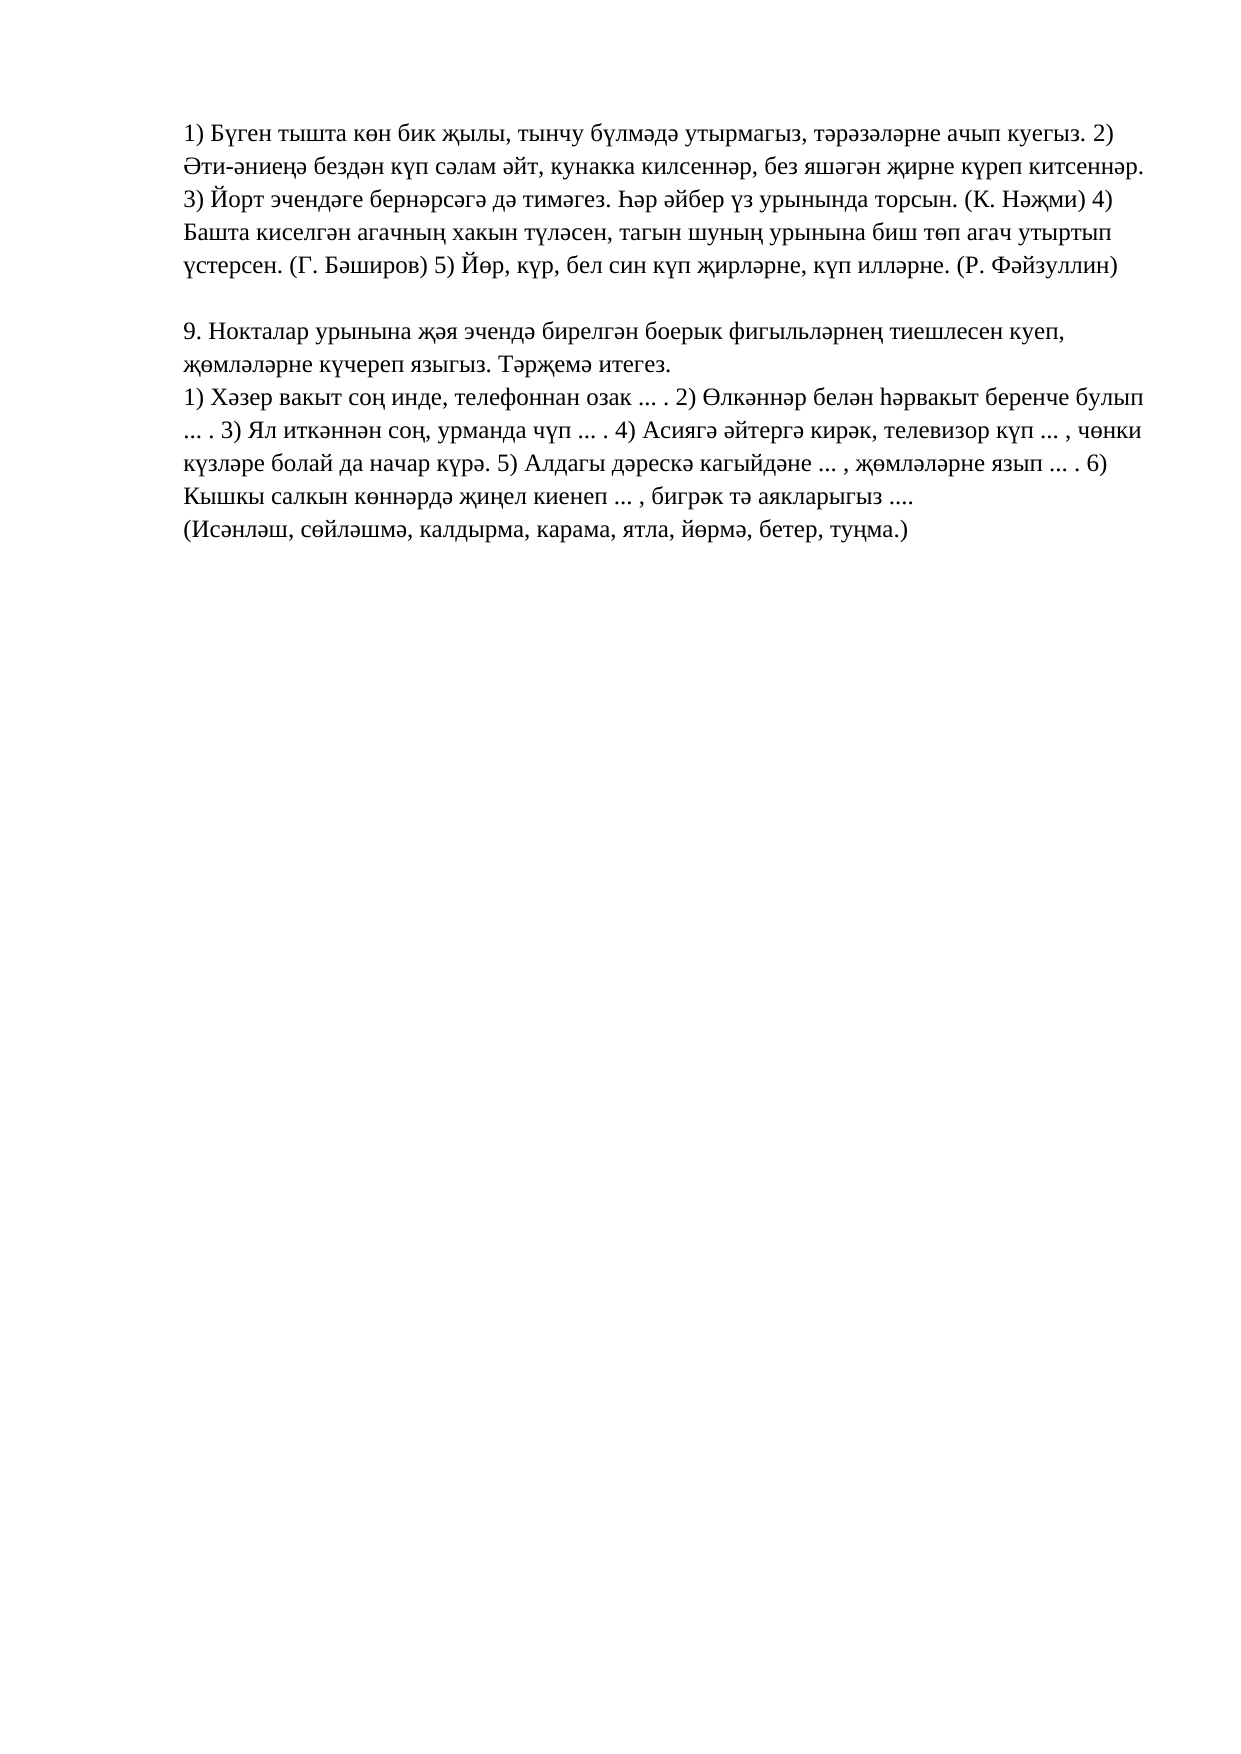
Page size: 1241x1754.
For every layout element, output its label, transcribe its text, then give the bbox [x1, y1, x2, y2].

text (Исәнләш, сөйләшмә, калдырма, карама, ятла, йөрмә, бетер, туңма.) [183, 514, 1146, 543]
text 1) Бүген тышта көн бик җылы, тынчу бүлмәдә утырмагыз, тәрәзәләрне ачып куегыз. 2) Әти-әниеңә бездән күп сәлам әйт, кунакка килсеннәр, без яшәгән җирне күреп китсеннәр. 3) Йорт эчендәге бернәрсәгә дә тимәгез. Һәр әйбер үз урынында торсын. (К. Нәҗми) 4) Башта киселгән агачның хакын түләсен, тагын шуның урынына биш төп агач утыртып үстерсен. (Г. Бәширов) 5) Йөр, күр, бел син күп җирләрне, күп илләрне. (Р. Фәйзуллин) [183, 118, 1146, 279]
text 1) Хәзер вакыт соң инде, телефоннан озак ... . 2) Өлкәннәр белән һәрвакыт беренче булып ... . 3) Ял иткәннән соң, урманда чүп ... . 4) Асиягә әйтергә кирәк, телевизор күп ... , чөнки күзләре болай да начар күрә. 5) Алдагы дәрескә кагыйдәне ... , җөмләләрне язып ... . 6) Кышкы салкын көннәрдә җиңел киенеп ... , бигрәк тә аякларыгыз .... [183, 382, 1146, 510]
text 9. Нокталар урынына җәя эчендә бирелгән боерык фигыльләрнең тиешлесен куеп, җөмләләрне күчереп языгыз. Тәрҗемә итегез. [183, 316, 1146, 378]
